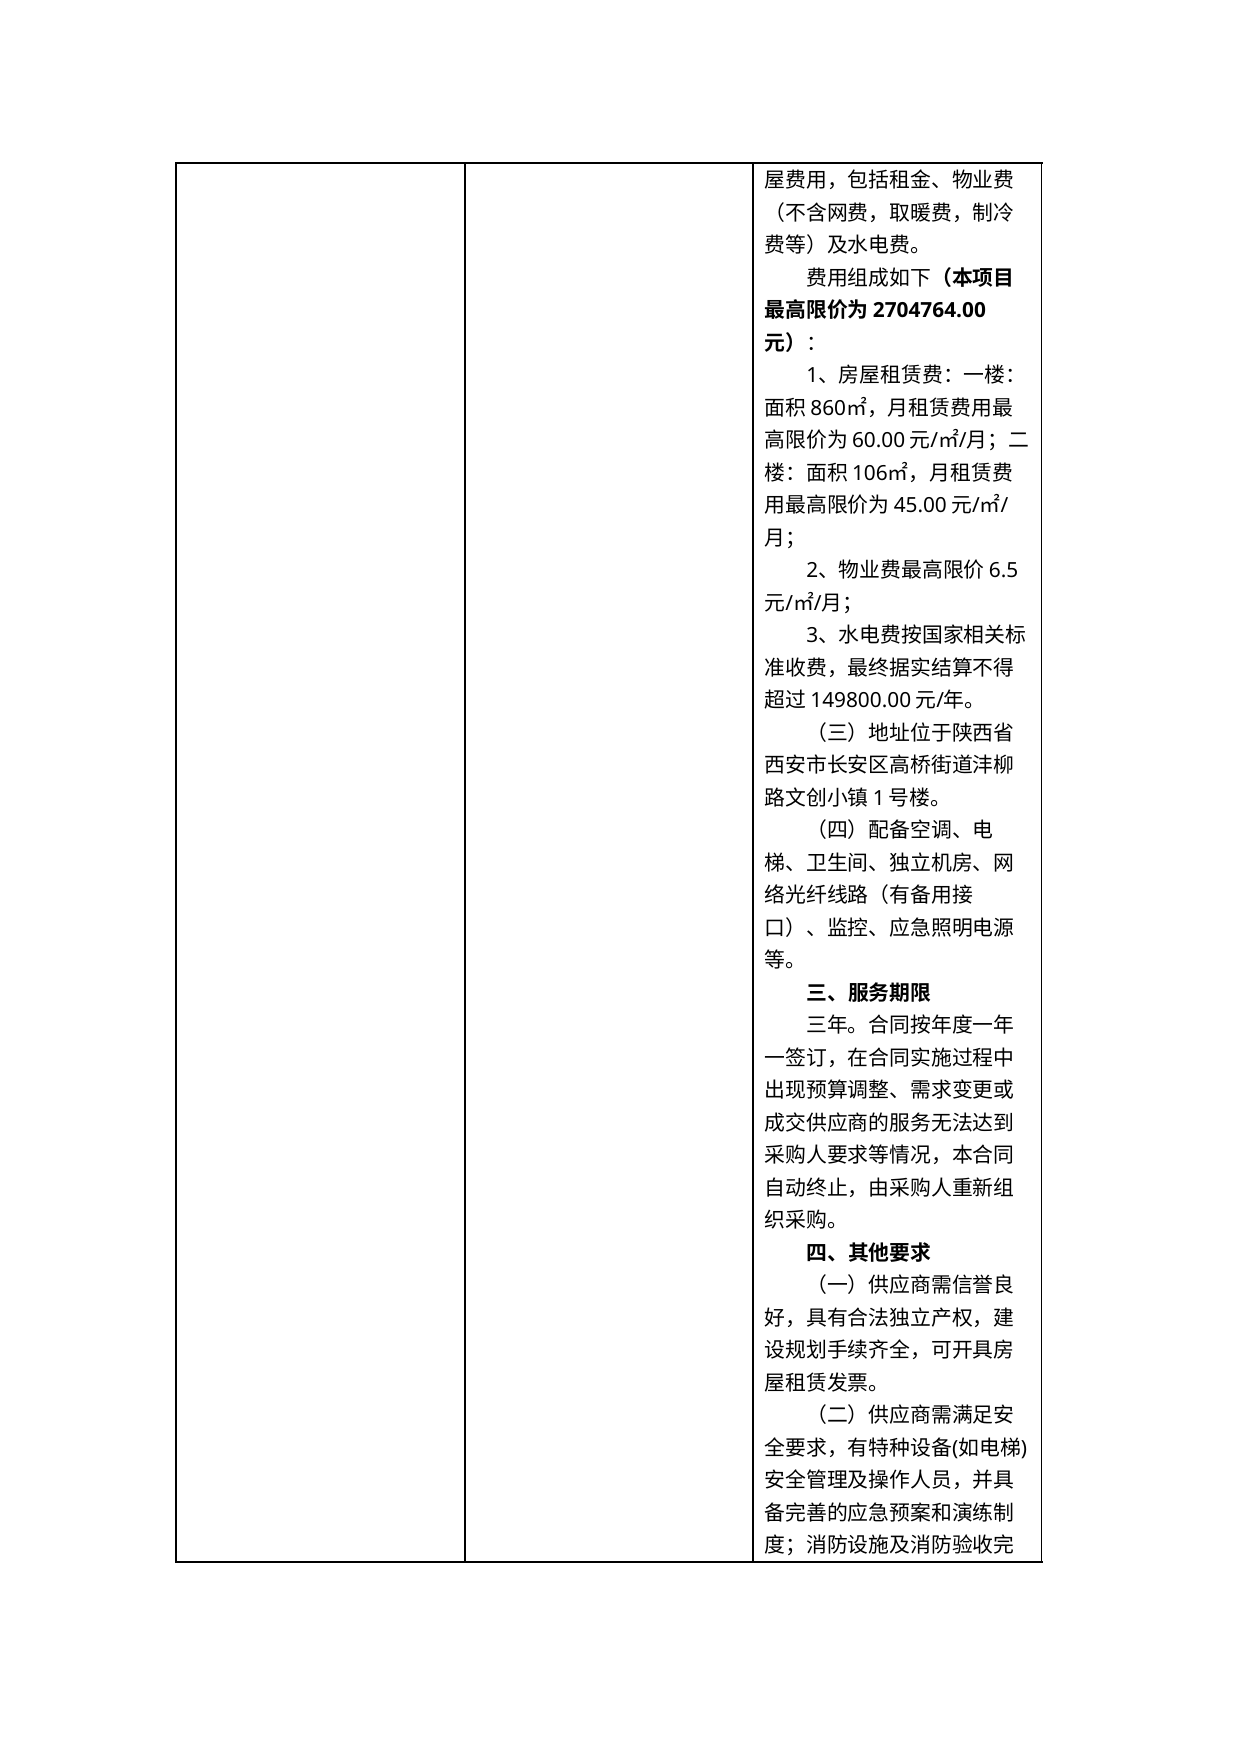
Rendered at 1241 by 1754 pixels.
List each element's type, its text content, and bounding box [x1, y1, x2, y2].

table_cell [754, 164, 1041, 1561]
table_cell [466, 164, 752, 1561]
table_cell 1 [177, 164, 464, 1561]
